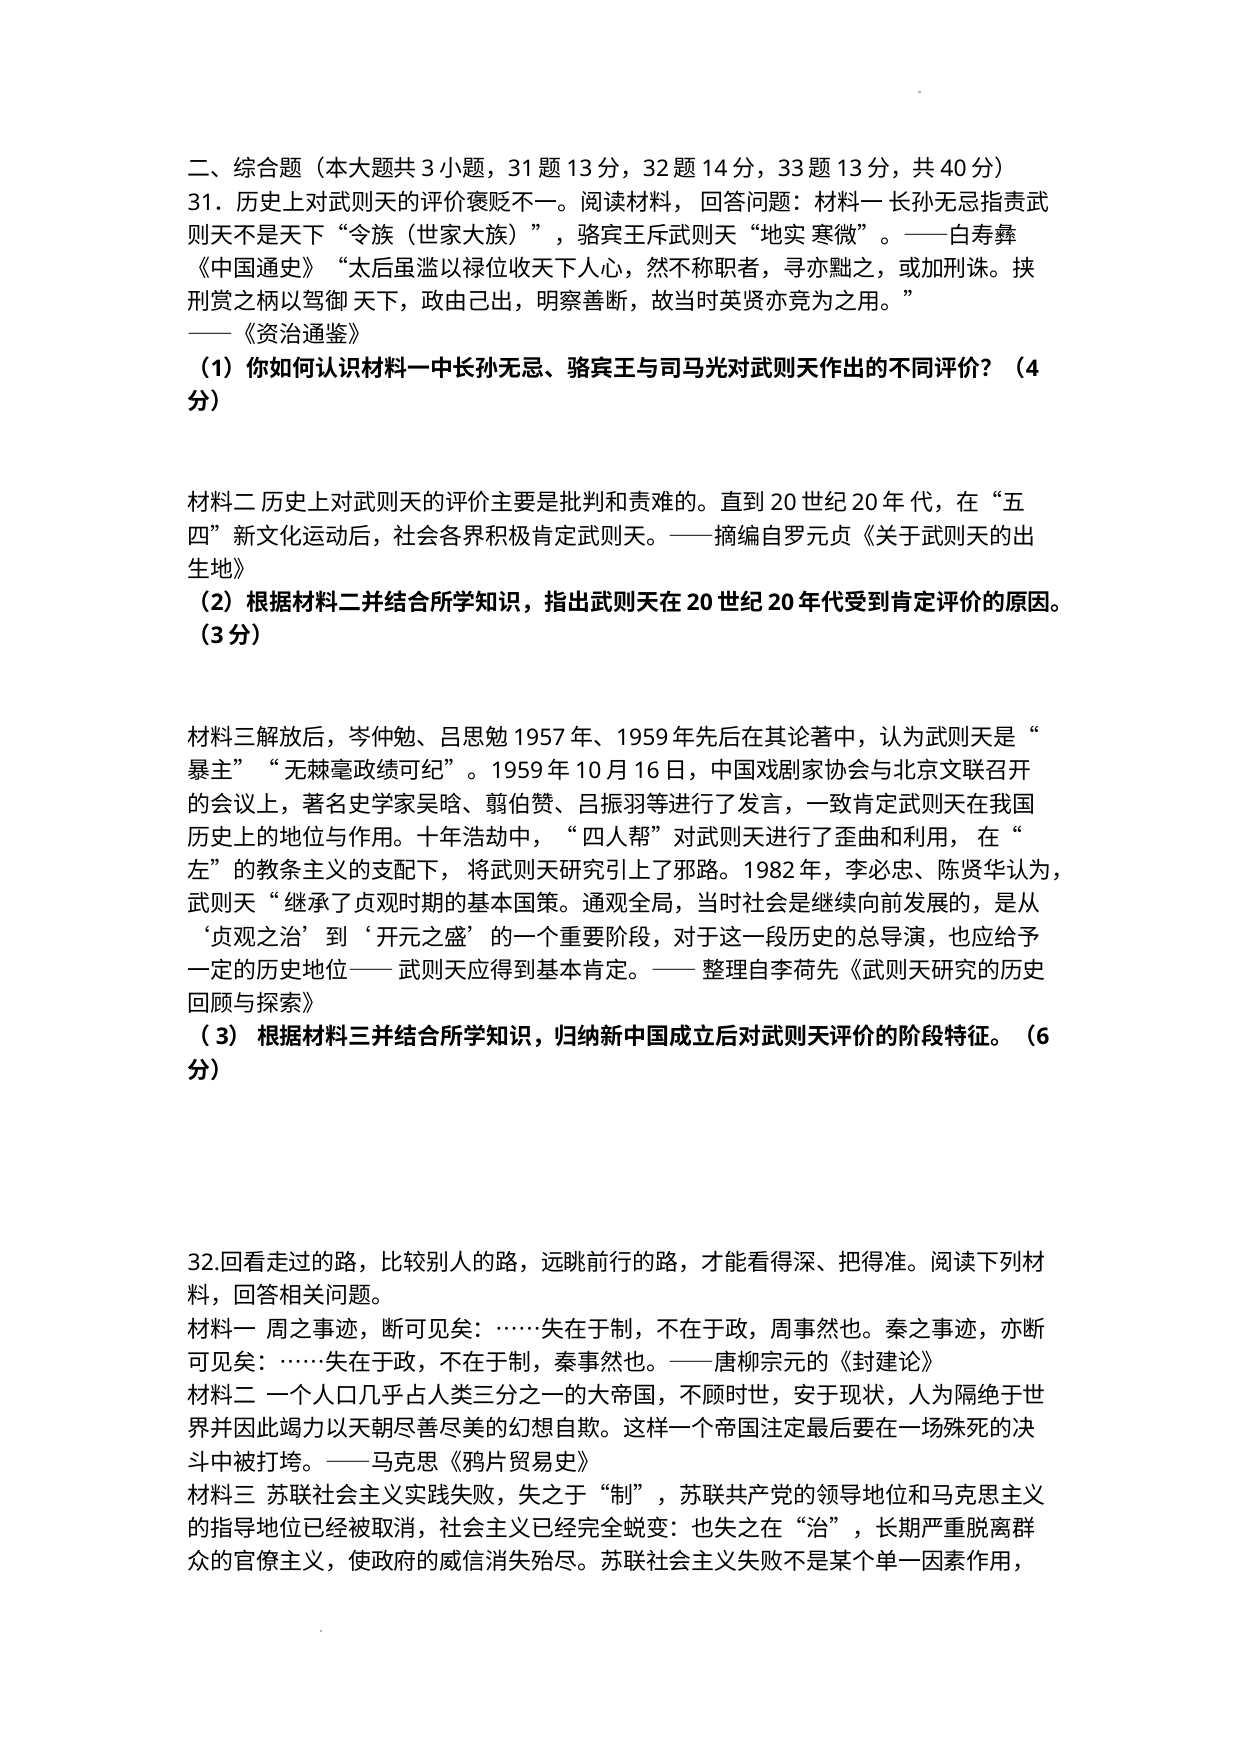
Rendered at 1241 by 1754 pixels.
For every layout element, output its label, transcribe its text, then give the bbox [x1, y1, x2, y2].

list 综合题（本大题共3小题，31题13分，32题14分，33题13分，共40分） [187, 150, 1053, 183]
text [187, 1477, 1053, 1576]
text （ 3） 根据材料三并结合所学知识，归纳新中国成立后对武则天评价的阶段特征。（6分） [187, 1018, 1053, 1085]
list 你如何认识材料一中长孙无忌、骆宾王与司马光对武则天作出的不同评价？（4分） [187, 349, 1053, 416]
text 材料三解放后，岑仲勉、吕思勉1957年、1959年先后在其论著中，认为武则天是“ 暴主”“ 无棘毫政绩可纪”。1959年10月16日，中国戏剧家协会与北京文联召开的会议上，著名史学家吴晗、翦伯赞、吕振羽等进行了发言，一致肯定武则天在我国历史上的地位与作用。十年浩劫中，“ 四人帮”对武则天进行了歪曲和利用， 在“ 左”的教条主义的支配下， 将武则天研究引上了邪路。1982年，李必忠、陈贤华认为，武则天“ 继承了贞观时期的基本国策。通观全局，当时社会是继续向前发展的，是从‘贞观之治’到‘ 开元之盛’的一个重要阶段，对于这一段历史的总导演，也应给予一定的历史地位—— 武则天应得到基本肯定。—— 整理自李荷先《武则天研究的历史回顾与探索》 [187, 685, 1053, 1018]
text 31．历史上对武则天的评价褒贬不一。阅读材料， 回答问题：材料一 长孙无忌指责武则天不是天下“令族（世家大族）”，骆宾王斥武则天“地实 寒微”。——白寿彝《中国通史》“太后虽滥以禄位收天下人心，然不称职者，寻亦黜之，或加刑诛。挟刑赏之柄以驾御 天下，政由己出，明察善断，故当时英贤亦竞为之用。” ——《资治通鉴》 [187, 183, 1053, 349]
text 材料一 周之事迹，断可见矣：……失在于制，不在于政，周事然也。秦之事迹，亦断可见矣：……失在于政，不在于制，秦事然也。——唐柳宗元的《封建论》 [187, 1310, 1053, 1377]
text 材料二 历史上对武则天的评价主要是批判和责难的。直到20世纪20年 代，在“五四”新文化运动后，社会各界积极肯定武则天。——摘编自罗元贞《关于武则天的出生地》 [187, 450, 1053, 584]
text 32.回看走过的路，比较别人的路，远眺前行的路，才能看得深、把得准。阅读下列材料，回答相关问题。 [187, 1210, 1053, 1310]
text 材料二 一个人口几乎占人类三分之一的大帝国，不顾时世，安于现状，人为隔绝于世界并因此竭力以天朝尽善尽美的幻想自欺。这样一个帝国注定最后要在一场殊死的决斗中被打垮。——马克思《鸦片贸易史》 [187, 1377, 1053, 1477]
list 根据材料二并结合所学知识，指出武则天在20世纪20年代受到肯定评价的原因。（3分） [187, 584, 1053, 651]
